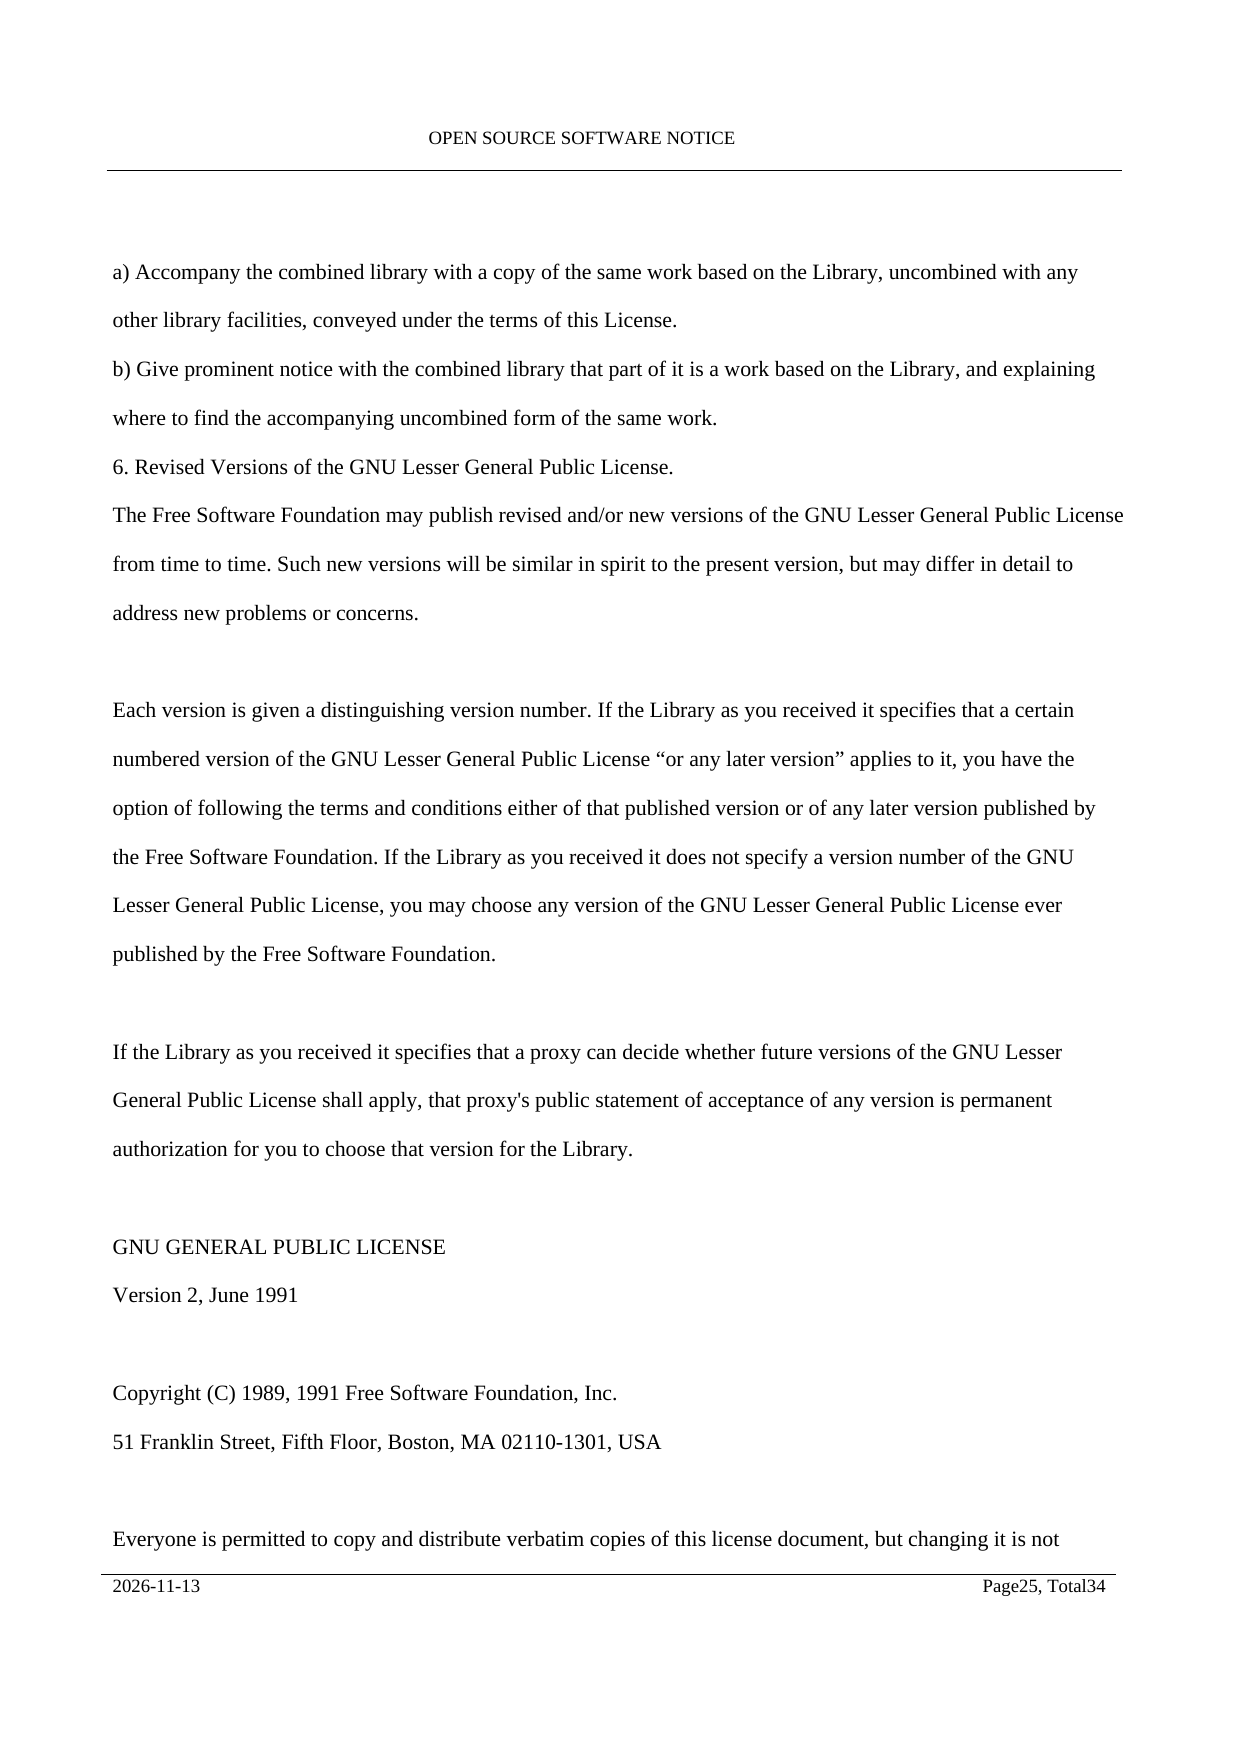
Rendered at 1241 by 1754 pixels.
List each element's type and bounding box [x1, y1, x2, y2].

text [112, 206, 1128, 1555]
